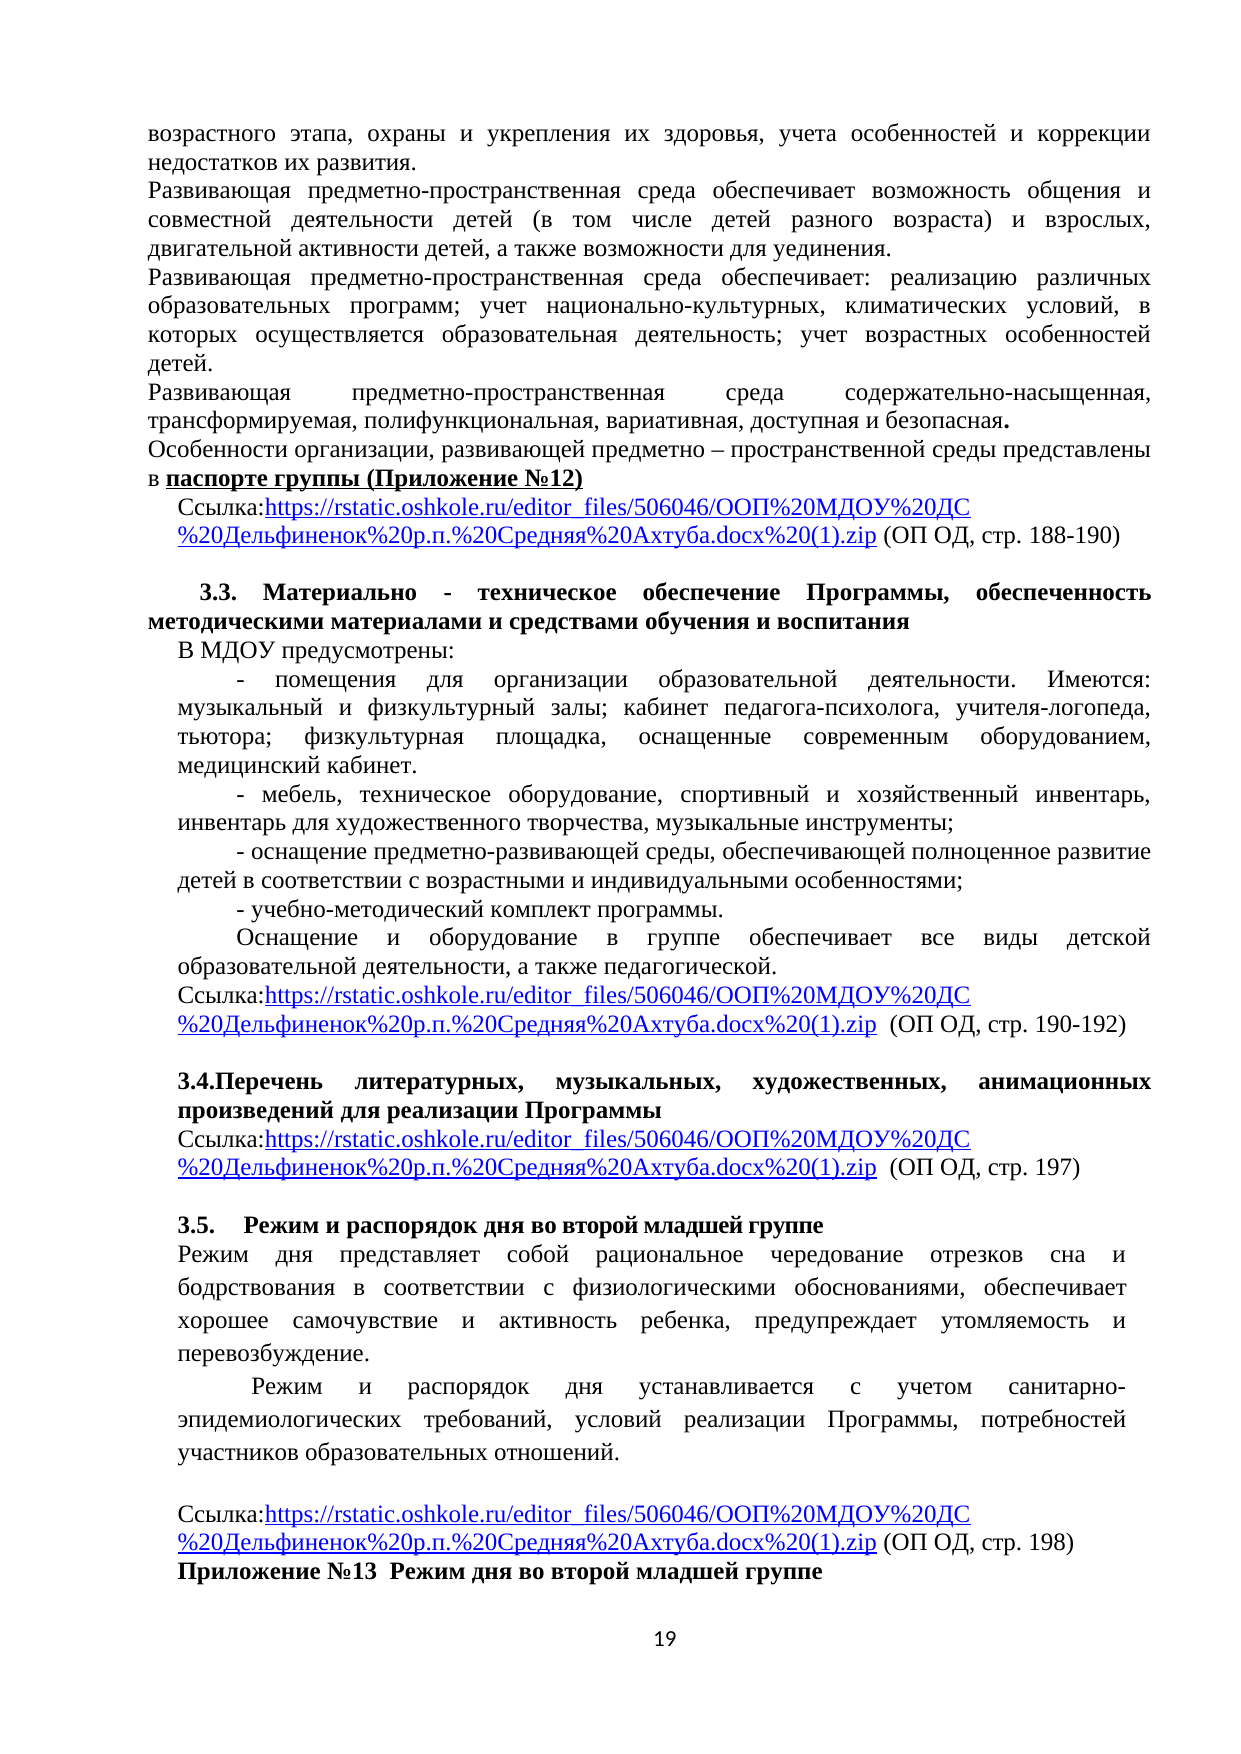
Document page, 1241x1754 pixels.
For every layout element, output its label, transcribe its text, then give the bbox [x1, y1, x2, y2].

text 3.4.Перечень литературных, музыкальных, художественных, анимационных произведений для реализации Программы [177, 1066, 1152, 1124]
text Оснащение и оборудование в группе обеспечивает все виды детской образовательной деятельности, а также педагогической. [177, 922, 1152, 980]
text В МДОУ предусмотрены: [177, 635, 1152, 664]
text Развивающая предметно-пространственная среда обеспечивает возможность общения и совместной деятельности детей (в том числе детей разного возраста) и взрослых, двигательной активности детей, а также возможности для уединения. [148, 176, 1152, 262]
text Развивающая предметно-пространственная среда содержательно-насыщенная, трансформируемая, полифункциональная, вариативная, доступная и безопасная. [148, 377, 1152, 434]
text - помещения для организации образовательной деятельности. Имеются: музыкальный и физкультурный залы; кабинет педагога-психолога, учителя-логопеда, тьютора; физкультурная площадка, оснащенные современным оборудованием, медицинский кабинет. [177, 664, 1152, 779]
text Ссылка:https://rstatic.oshkole.ru/editor_files/506046/ООП%20МДОУ%20ДС%20Дельфиненок%20р.п.%20Средняя%20Ахтуба.docx%20(1).zip (ОП ОД, стр. 198) [177, 1499, 1152, 1556]
text Ссылка:https://rstatic.oshkole.ru/editor_files/506046/ООП%20МДОУ%20ДС%20Дельфиненок%20р.п.%20Средняя%20Ахтуба.docx%20(1).zip (ОП ОД, стр. 190-192) [883, 980, 1152, 1037]
text - оснащение предметно-развивающей среды, обеспечивающей полноценное развитие детей в соответствии с возрастными и индивидуальными особенностями; [177, 836, 1152, 894]
text Развивающая предметно-пространственная среда обеспечивает: реализацию различных образовательных программ; учет национально-культурных, климатических условий, в которых осуществляется образовательная деятельность; учет возрастных особенностей детей. [148, 262, 1152, 377]
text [148, 118, 1152, 176]
text Особенности организации, развивающей предметно – пространственной среды представлены в паспорте группы (Приложение №12) [148, 434, 1152, 492]
text Режим дня представляет собой рациональное чередование отрезков сна и бодрствования в соответствии с физиологическими обоснованиями, обеспечивает хорошее самочувствие и активность ребенка, предупреждает утомляемость и перевозбуждение. [177, 1239, 1126, 1367]
text Приложение №13 Режим дня во второй младшей группе [177, 1556, 1152, 1585]
text Режим и распорядок дня устанавливается с учетом санитарно-эпидемиологических требований, условий реализации Программы, потребностей участников образовательных отношений. [177, 1371, 1126, 1466]
text 3.3. Материально - техническое обеспечение Программы, обеспеченность методическими материалами и средствами обучения и воспитания [148, 577, 1152, 635]
text Ссылка:https://rstatic.oshkole.ru/editor_files/506046/ООП%20МДОУ%20ДС%20Дельфиненок%20р.п.%20Средняя%20Ахтуба.docx%20(1).zip (ОП ОД, стр. 188-190) [970, 492, 1152, 549]
list Режим и распорядок дня во второй младшей группе [177, 1210, 1152, 1239]
text - учебно-методический комплект программы. [177, 894, 1152, 922]
text - мебель, техническое оборудование, спортивный и хозяйственный инвентарь, инвентарь для художественного творчества, музыкальные инструменты; [177, 779, 1152, 836]
text Ссылка:https://rstatic.oshkole.ru/editor_files/506046/ООП%20МДОУ%20ДС%20Дельфиненок%20р.п.%20Средняя%20Ахтуба.docx%20(1).zip (ОП ОД, стр. 197) [177, 1124, 1152, 1181]
